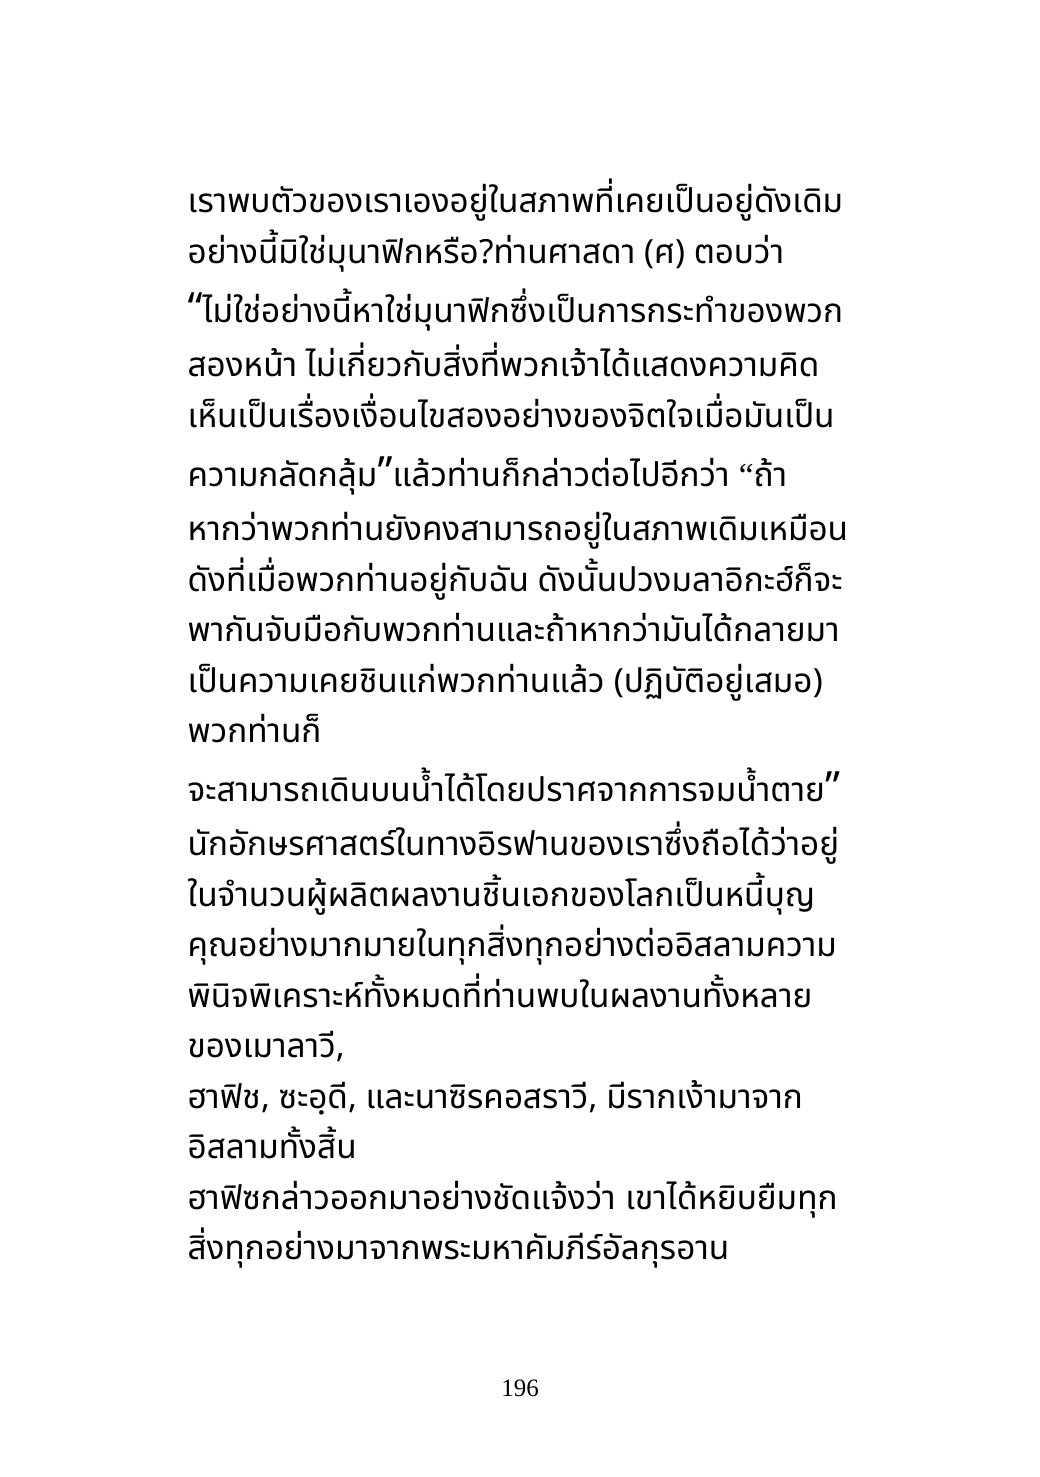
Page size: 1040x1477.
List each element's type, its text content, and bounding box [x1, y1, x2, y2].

text นักอักษรศาสตร์ในทางอิรฟานของเราซึ่งถือได้ว่าอยู่ในจำนวนผู้ผลิตผลงานชิ้นเอกของโลกเป็นหนี้บุญคุณอย่างมากมายในทุกสิ่งทุกอย่างต่ออิสลามความพินิจพิเคราะห์ทั้งหมดที่ท่านพบในผลงานทั้งหลายของเมาลาวี, [187, 820, 852, 1073]
text เราพบตัวของเราเองอยู่ในสภาพที่เคยเป็นอยู่ดังเดิมอย่างนี้มิใช่มุนาฟิกหรือ?ท่านศาสดา (ศ) ตอบว่า “ไม่ใช่อย่างนี้หาใช่มุนาฟิกซึ่งเป็นการกระทำของพวกสองหน้า ไม่เกี่ยวกับสิ่งที่พวกเจ้าได้แสดงความคิดเห็นเป็นเรื่องเงื่อนไขสองอย่างของจิตใจเมื่อมันเป็นความกลัดกลุ้ม”แล้วท่านก็กล่าวต่อไปอีกว่า “ถ้าหากว่าพวกท่านยังคงสามารถอยู่ในสภาพเดิมเหมือนดังที่เมื่อพวกท่านอยู่กับฉัน ดังนั้นปวงมลาอิกะฮ์ก็จะพากันจับมือกับพวกท่านและถ้าหากว่ามันได้กลายมาเป็นความเคยชินแก่พวกท่านแล้ว (ปฏิบัติอยู่เสมอ) พวกท่านก็ [187, 177, 852, 757]
text ฮาฟิช, ซะอฺดี, และนาซิรคอสราวี, มีรากเง้ามาจากอิสลามทั้งสิ้น [187, 1073, 852, 1174]
text จะสามารถเดินบนน้ำได้โดยปราศจากการจมน้ำตาย” [187, 757, 852, 820]
text ฮาฟิซกล่าวออกมาอย่างชัดแจ้งว่า เขาได้หยิบยืมทุกสิ่งทุกอย่างมาจากพระมหาคัมภีร์อัลกุรอาน [187, 1174, 852, 1274]
